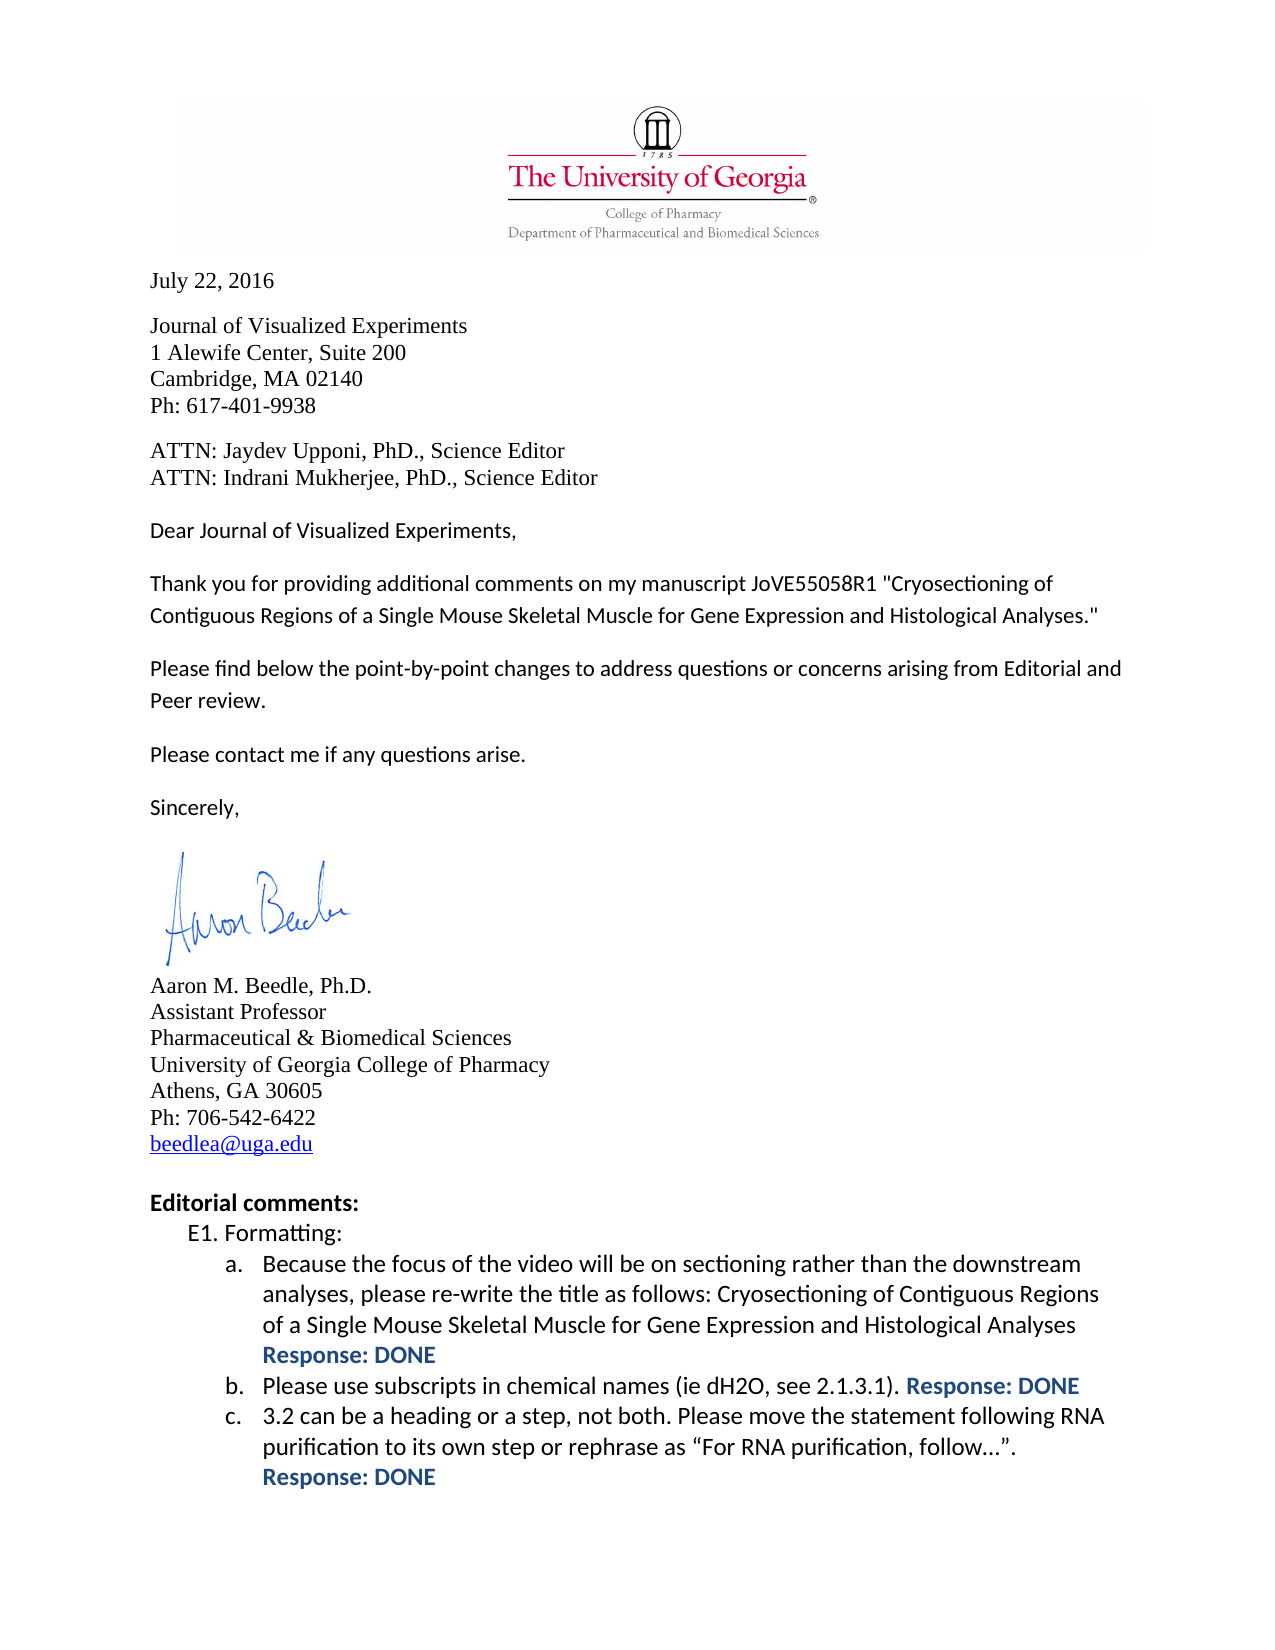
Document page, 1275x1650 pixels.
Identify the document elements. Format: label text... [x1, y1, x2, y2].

text 1 Alewife Center, Suite 200 [150, 339, 1125, 365]
text Assistant Professor [150, 998, 1125, 1024]
text ATTN: Jaydev Upponi, PhD., Science Editor [150, 437, 1125, 463]
list 3.2 can be a heading or a step, not both. Please move the statement following RNA purification to its own step or rephrase as “For RNA purification, follow…”. Response: DONE [225, 1400, 1125, 1492]
text July 22, 2016 [150, 135, 1125, 293]
text Ph: 617-401-9938 [150, 392, 1125, 418]
text Please contact me if any questions arise. [150, 740, 1125, 768]
text Dear Journal of Visualized Experiments, [150, 516, 1125, 544]
text Aaron M. Beedle, Ph.D. [150, 972, 1125, 998]
text ATTN: Indrani Mukherjee, PhD., Science Editor [150, 463, 1125, 490]
text University of Georgia College of Pharmacy [150, 1051, 1125, 1077]
list Please use subscripts in chemical names (ie dH2O, see 2.1.3.1). Response: DONE [225, 1370, 1125, 1400]
text Please find below the point-by-point changes to address questions or concerns arising from Editorial and Peer review. [150, 654, 1125, 715]
text Editorial comments: [150, 1187, 1125, 1217]
text Pharmaceutical & Biomedical Sciences [150, 1024, 1125, 1051]
text Ph: 706-542-6422 [150, 1103, 1125, 1130]
text Thank you for providing additional comments on my manuscript JoVE55058R1 "Cryosectioning of Contiguous Regions of a Single Mouse Skeletal Muscle for Gene Expression and Histological Analyses." [150, 569, 1125, 629]
picture [175, 100, 1150, 253]
text Athens, GA 30605 [150, 1077, 1125, 1103]
text beedlea@uga.edu [150, 1130, 1125, 1156]
text Sincerely, [150, 793, 1125, 821]
list Because the focus of the video will be on sectioning rather than the downstream analyses, please re-write the title as follows: Cryosectioning of Contiguous Regions of a Single Mouse Skeletal Muscle for Gene Expression and Histological Analyses Response: DONE [225, 1248, 1125, 1370]
text E1. Formatting: [187, 1217, 1125, 1248]
text Cambridge, MA 02140 [150, 365, 1125, 392]
text Journal of Visualized Experiments [150, 313, 1125, 339]
